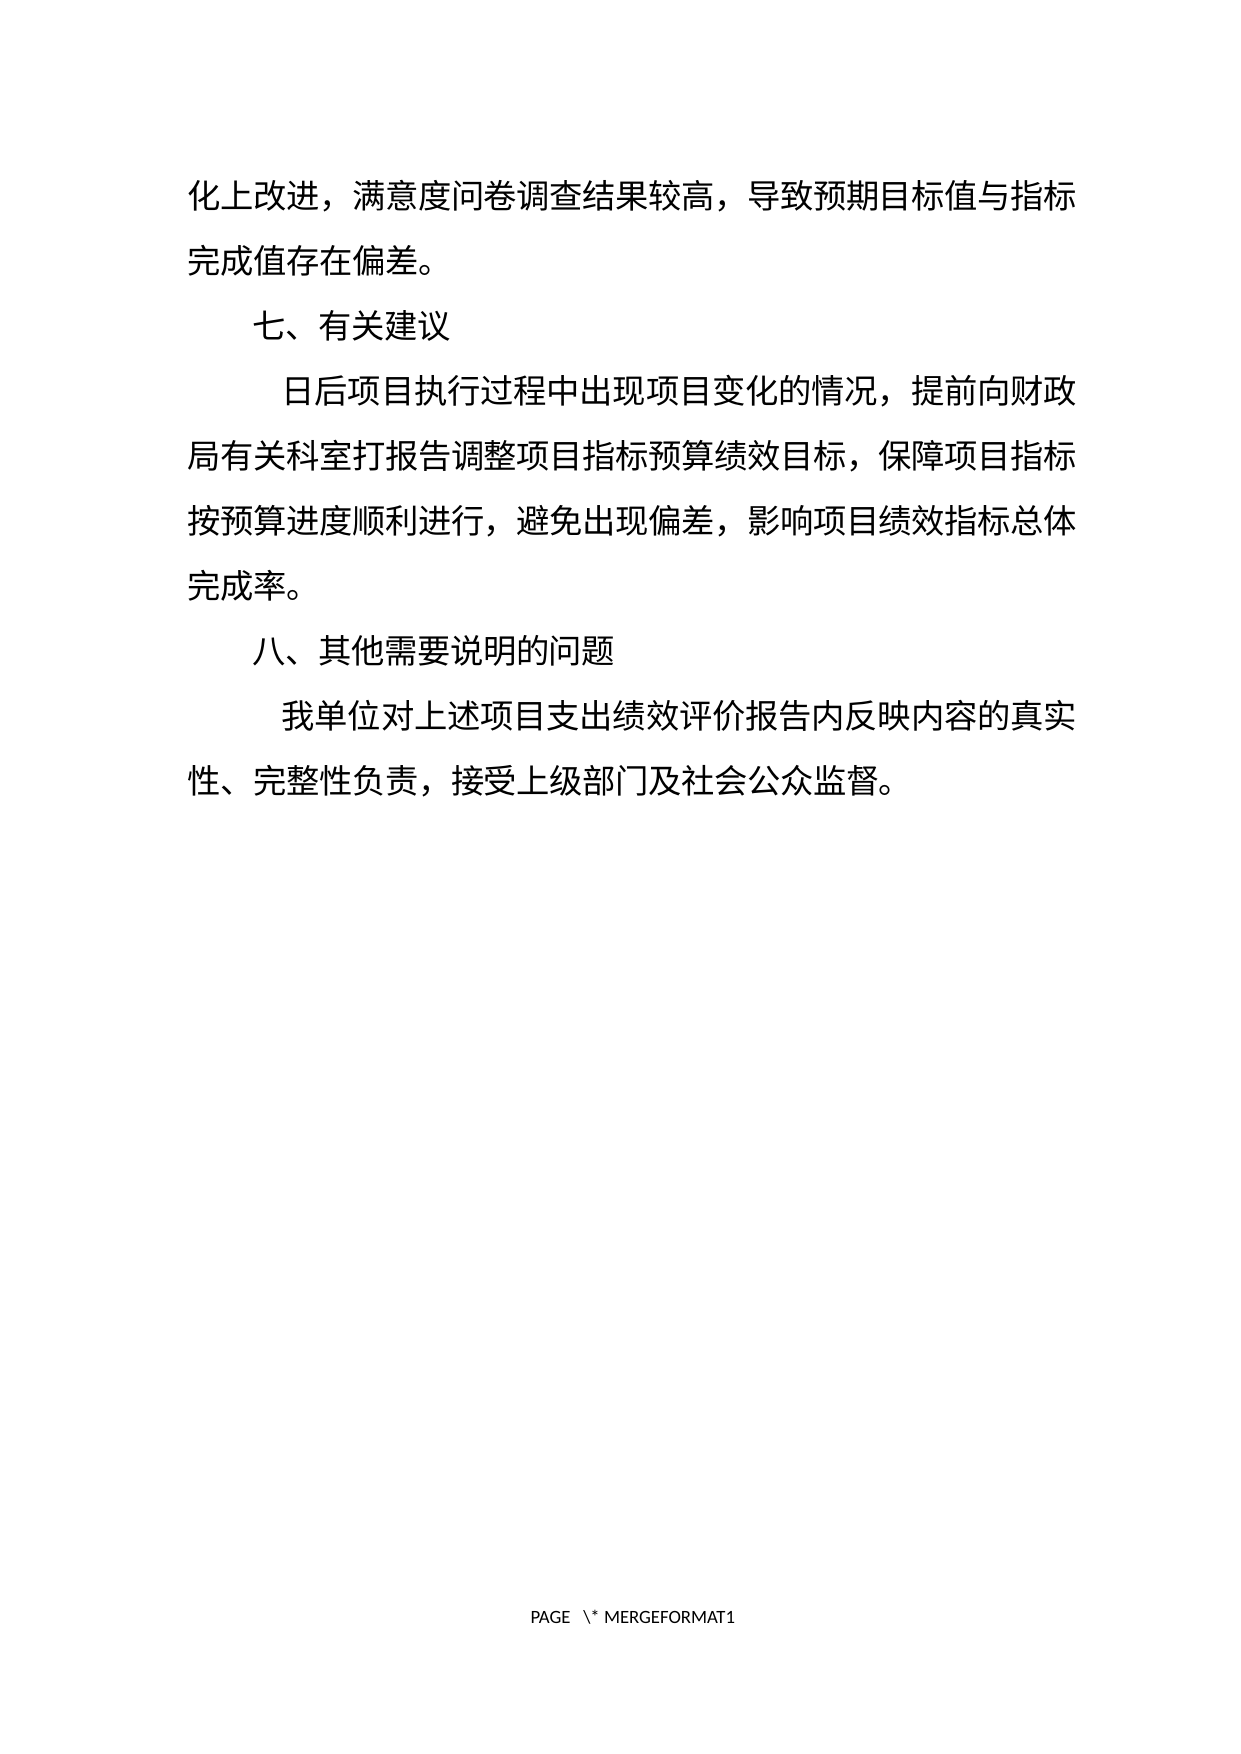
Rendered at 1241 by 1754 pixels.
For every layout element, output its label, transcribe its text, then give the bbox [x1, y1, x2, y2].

text 我单位对上述项目支出绩效评价报告内反映内容的真实性、完整性负责，接受上级部门及社会公众监督。 [187, 682, 1078, 812]
text 七、有关建议 [187, 292, 1078, 357]
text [187, 162, 1078, 292]
text 日后项目执行过程中出现项目变化的情况，提前向财政局有关科室打报告调整项目指标预算绩效目标，保障项目指标按预算进度顺利进行，避免出现偏差，影响项目绩效指标总体完成率。 [187, 357, 1078, 617]
text 八、其他需要说明的问题 [187, 617, 1078, 682]
